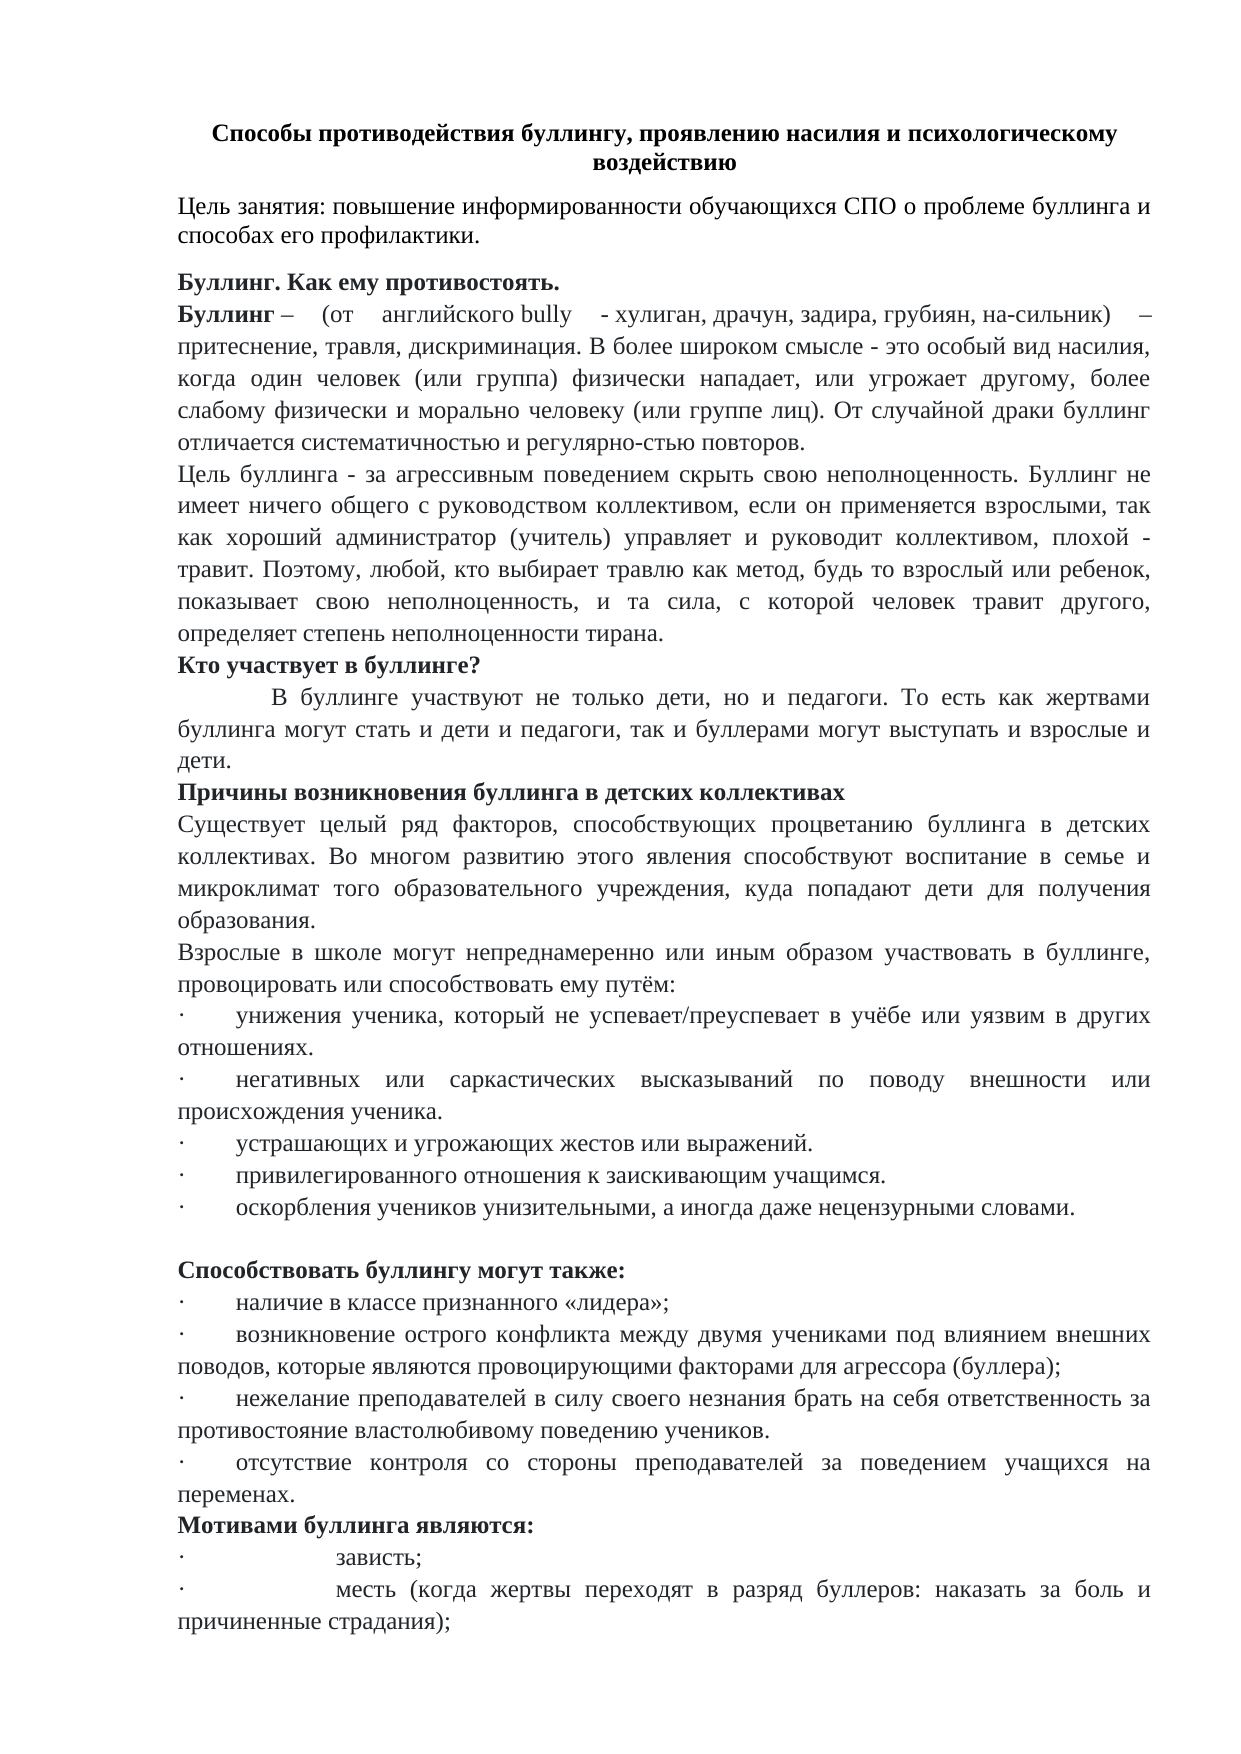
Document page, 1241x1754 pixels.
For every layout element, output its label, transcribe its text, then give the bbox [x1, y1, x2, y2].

text Способы противодействия буллингу, проявлению насилия и психологическому воздействию [177, 118, 1152, 176]
text Цель буллинга - за агрессивным поведением скрыть свою неполноценность. Буллинг не имеет ничего общего с руководством коллективом, если он применяется взрослыми, так как хороший администратор (учитель) управляет и руководит коллективом, плохой - травит. Поэтому, любой, кто выбирает травлю как метод, будь то взрослый или ребенок, показывает свою неполноценность, и та сила, с которой человек травит другого, определяет степень неполноценности тирана. [177, 456, 1152, 647]
text Буллинг – (от английского bully - хулиган, драчун, задира, грубиян, на-сильник) – притеснение, травля, дискриминация. В более широком смысле - это особый вид насилия, когда один человек (или группа) физически нападает, или угрожает другому, более слабому физически и морально человеку (или группе лиц). От случайной драки буллинг отличается систематичностью и регулярно-стью повторов. [177, 296, 1152, 456]
text · устрашающих и угрожающих жестов или выражений. [177, 1125, 1152, 1157]
text · наличие в классе признанного «лидера»; [177, 1284, 1152, 1316]
text Цель занятия: повышение информированности обучающихся СПО о проблеме буллинга и способах его профилактики. [177, 191, 1152, 249]
text · месть (когда жертвы переходят в разряд буллеров: наказать за боль и причиненные страдания); [177, 1571, 1152, 1635]
text · негативных или саркастических высказываний по поводу внешности или происхождения ученика. [177, 1061, 1152, 1125]
text Мотивами буллинга являются: [177, 1507, 1152, 1539]
text Кто участвует в буллинге? [177, 647, 1152, 679]
text · привилегированного отношения к заискивающим учащимся. [177, 1157, 1152, 1189]
text · зависть; [177, 1539, 1152, 1571]
text В буллинге участвуют не только дети, но и педагоги. То есть как жертвами буллинга могут стать и дети и педагоги, так и буллерами могут выступать и взрослые и дети. [177, 679, 1152, 774]
text · возникновение острого конфликта между двумя учениками под влиянием внешних поводов, которые являются провоцирующими факторами для агрессора (буллера); [177, 1316, 1152, 1380]
text Взрослые в школе могут непреднамеренно или иным образом участвовать в буллинге, провоцировать или способствовать ему путём: [177, 934, 1152, 997]
text Буллинг. Как ему противостоять. [177, 264, 1152, 296]
text Причины возникновения буллинга в детских коллективах [177, 774, 1152, 806]
text · нежелание преподавателей в силу своего незнания брать на себя ответственность за противостояние властолюбивому поведению учеников. [177, 1380, 1152, 1444]
text Существует целый ряд факторов, способствующих процветанию буллинга в детских коллективах. Во многом развитию этого явления способствуют воспитание в семье и микроклимат того образовательного учреждения, куда попадают дети для получения образования. [177, 806, 1152, 934]
text · отсутствие контроля со стороны преподавателей за поведением учащихся на переменах. [177, 1444, 1152, 1507]
text · унижения ученика, который не успевает/преуспевает в учёбе или уязвим в других отношениях. [177, 997, 1152, 1061]
text Способствовать буллингу могут также: [177, 1252, 1152, 1284]
text · оскорбления учеников унизительными, а иногда даже нецензурными словами. [177, 1189, 1152, 1221]
